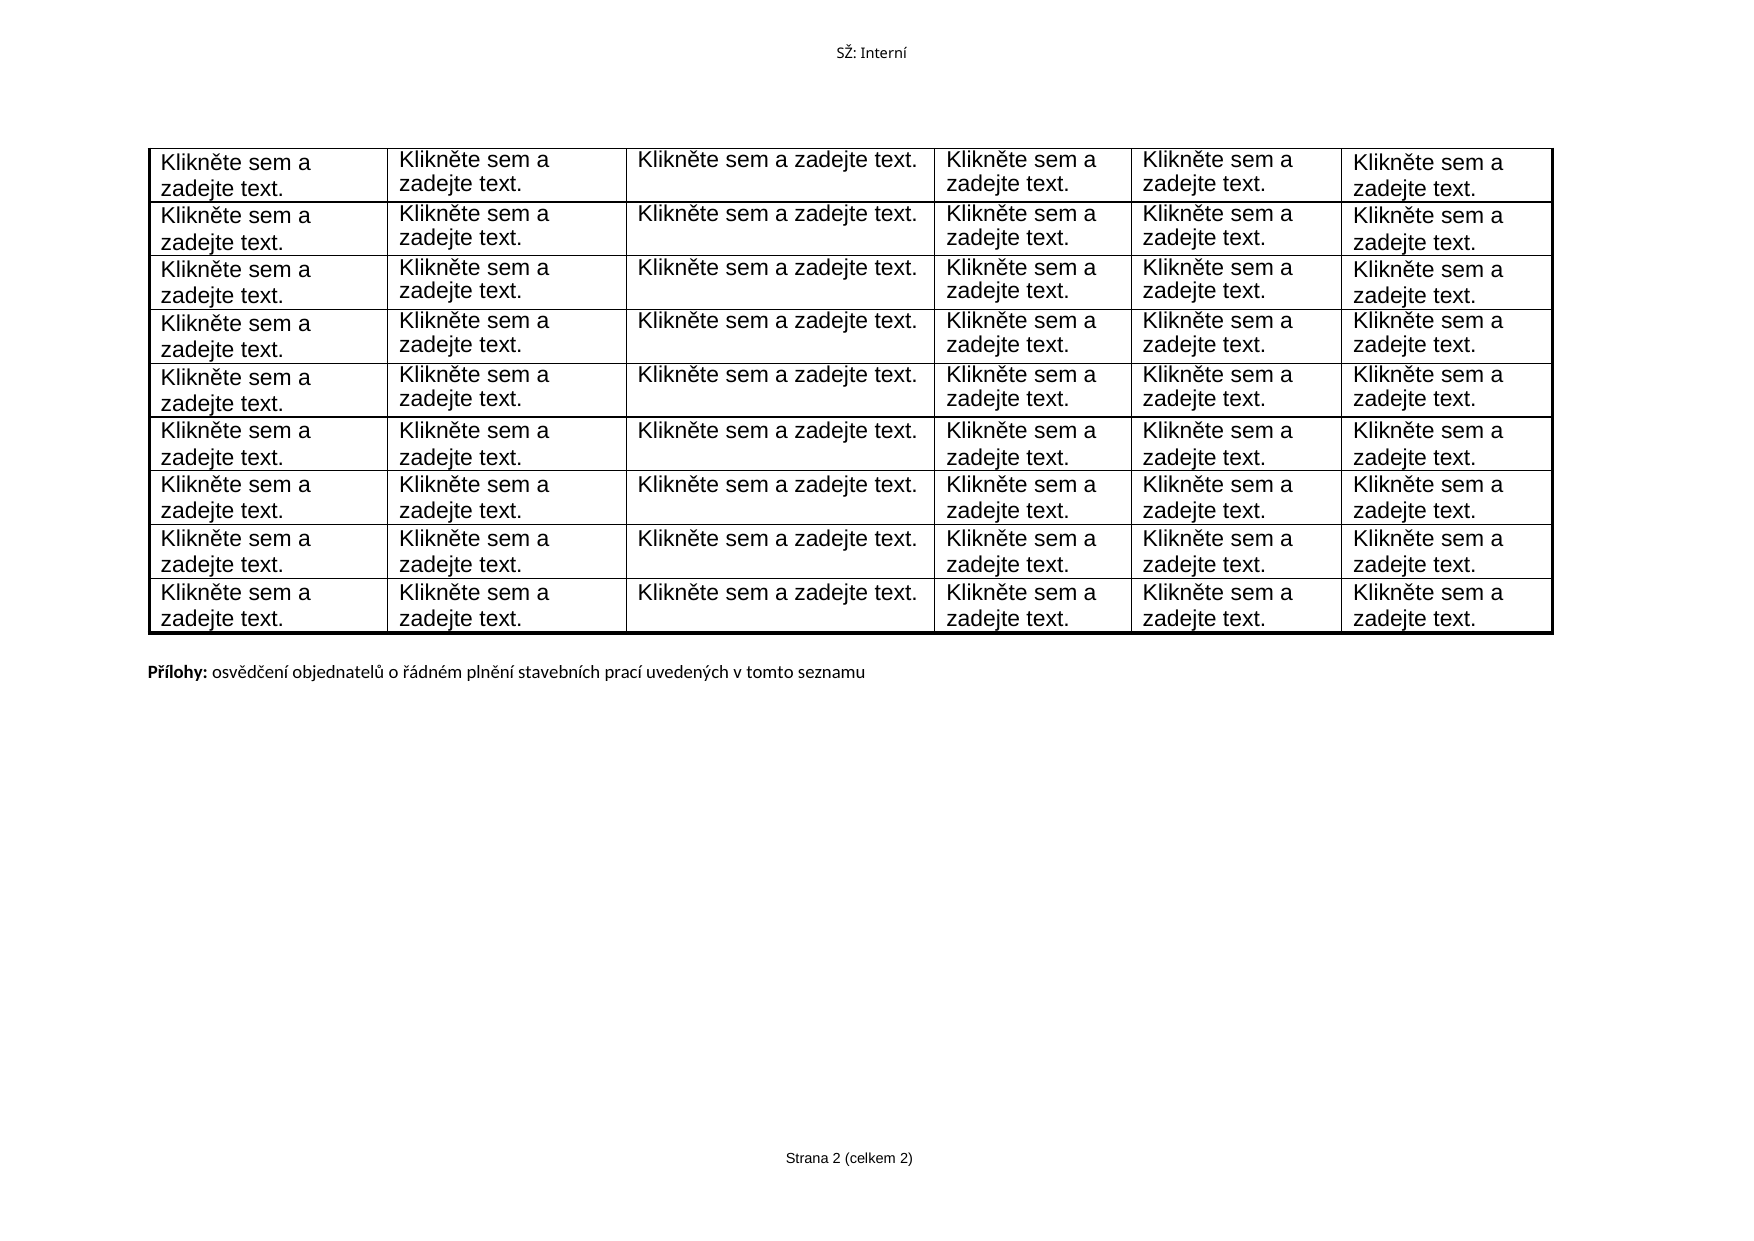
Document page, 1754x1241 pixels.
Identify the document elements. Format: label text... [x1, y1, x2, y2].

text Přílohy: osvědčení objednatelů o řádném plnění stavebních prací uvedených v tomto seznamu [148, 660, 1551, 683]
